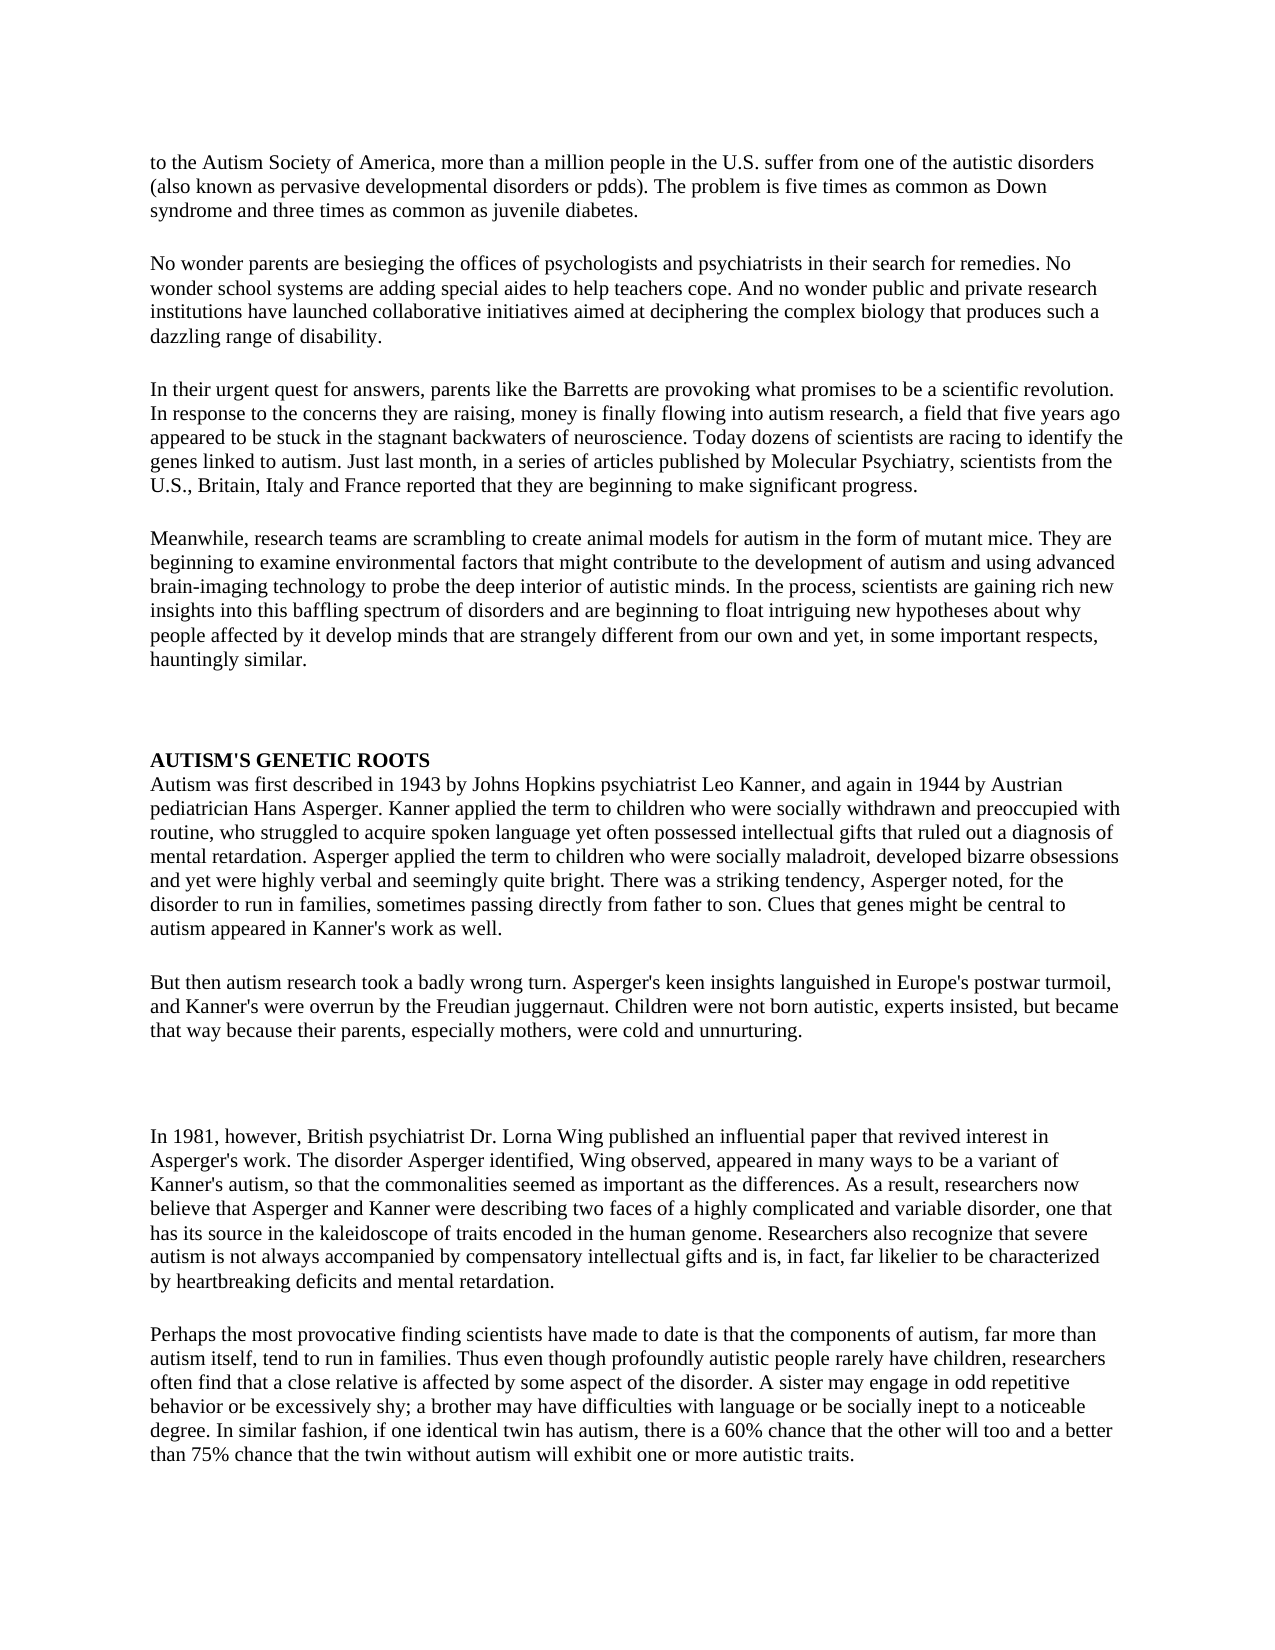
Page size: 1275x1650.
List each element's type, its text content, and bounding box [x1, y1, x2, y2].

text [150, 150, 1125, 222]
text But then autism research took a badly wrong turn. Asperger's keen insights languished in Europe's postwar turmoil, and Kanner's were overrun by the Freudian juggernaut. Children were not born autistic, experts insisted, but became that way because their parents, especially mothers, were cold and unnurturing. [150, 969, 1125, 1042]
text In their urgent quest for answers, parents like the Barretts are provoking what promises to be a scientific revolution. In response to the concerns they are raising, money is finally flowing into autism research, a field that five years ago appeared to be stuck in the stagnant backwaters of neuroscience. Today dozens of scientists are racing to identify the genes linked to autism. Just last month, in a series of articles published by Molecular Psychiatry, scientists from the U.S., Britain, Italy and France reported that they are beginning to make significant progress. [150, 377, 1125, 497]
text In 1981, however, British psychiatrist Dr. Lorna Wing published an influential paper that revived interest in Asperger's work. The disorder Asperger identified, Wing observed, appeared in many ways to be a variant of Kanner's autism, so that the commonalities seemed as important as the differences. As a result, researchers now believe that Asperger and Kanner were describing two faces of a highly complicated and variable disorder, one that has its source in the kaleidoscope of traits encoded in the human genome. Researchers also recognize that severe autism is not always accompanied by compensatory intellectual gifts and is, in fact, far likelier to be characterized by heartbreaking deficits and mental retardation. [150, 1124, 1125, 1293]
text Meanwhile, research teams are scrambling to create animal models for autism in the form of mutant mice. They are beginning to examine environmental factors that might contribute to the development of autism and using advanced brain-imaging technology to probe the deep interior of autistic minds. In the process, scientists are gaining rich new insights into this baffling spectrum of disorders and are beginning to float intriguing new hypotheses about why people affected by it develop minds that are strangely different from our own and yet, in some important respects, hauntingly similar. [150, 526, 1125, 671]
text Perhaps the most provocative finding scientists have made to date is that the components of autism, far more than autism itself, tend to run in families. Thus even though profoundly autistic people rarely have children, researchers often find that a close relative is affected by some aspect of the disorder. A sister may engage in odd repetitive behavior or be excessively shy; a brother may have difficulties with language or be socially inept to a noticeable degree. In similar fashion, if one identical twin has autism, there is a 60% chance that the other will too and a better than 75% chance that the twin without autism will exhibit one or more autistic traits. [150, 1322, 1125, 1466]
text AUTISM'S GENETIC ROOTS Autism was first described in 1943 by Johns Hopkins psychiatrist Leo Kanner, and again in 1944 by Austrian pediatrician Hans Asperger. Kanner applied the term to children who were socially withdrawn and preoccupied with routine, who struggled to acquire spoken language yet often possessed intellectual gifts that ruled out a diagnosis of mental retardation. Asperger applied the term to children who were socially maladroit, developed bizarre obsessions and yet were highly verbal and seemingly quite bright. There was a striking tendency, Asperger noted, for the disorder to run in families, sometimes passing directly from father to son. Clues that genes might be central to autism appeared in Kanner's work as well. [150, 700, 1125, 940]
text No wonder parents are besieging the offices of psychologists and psychiatrists in their search for remedies. No wonder school systems are adding special aides to help teachers cope. And no wonder public and private research institutions have launched collaborative initiatives aimed at deciphering the complex biology that produces such a dazzling range of disability. [150, 251, 1125, 348]
